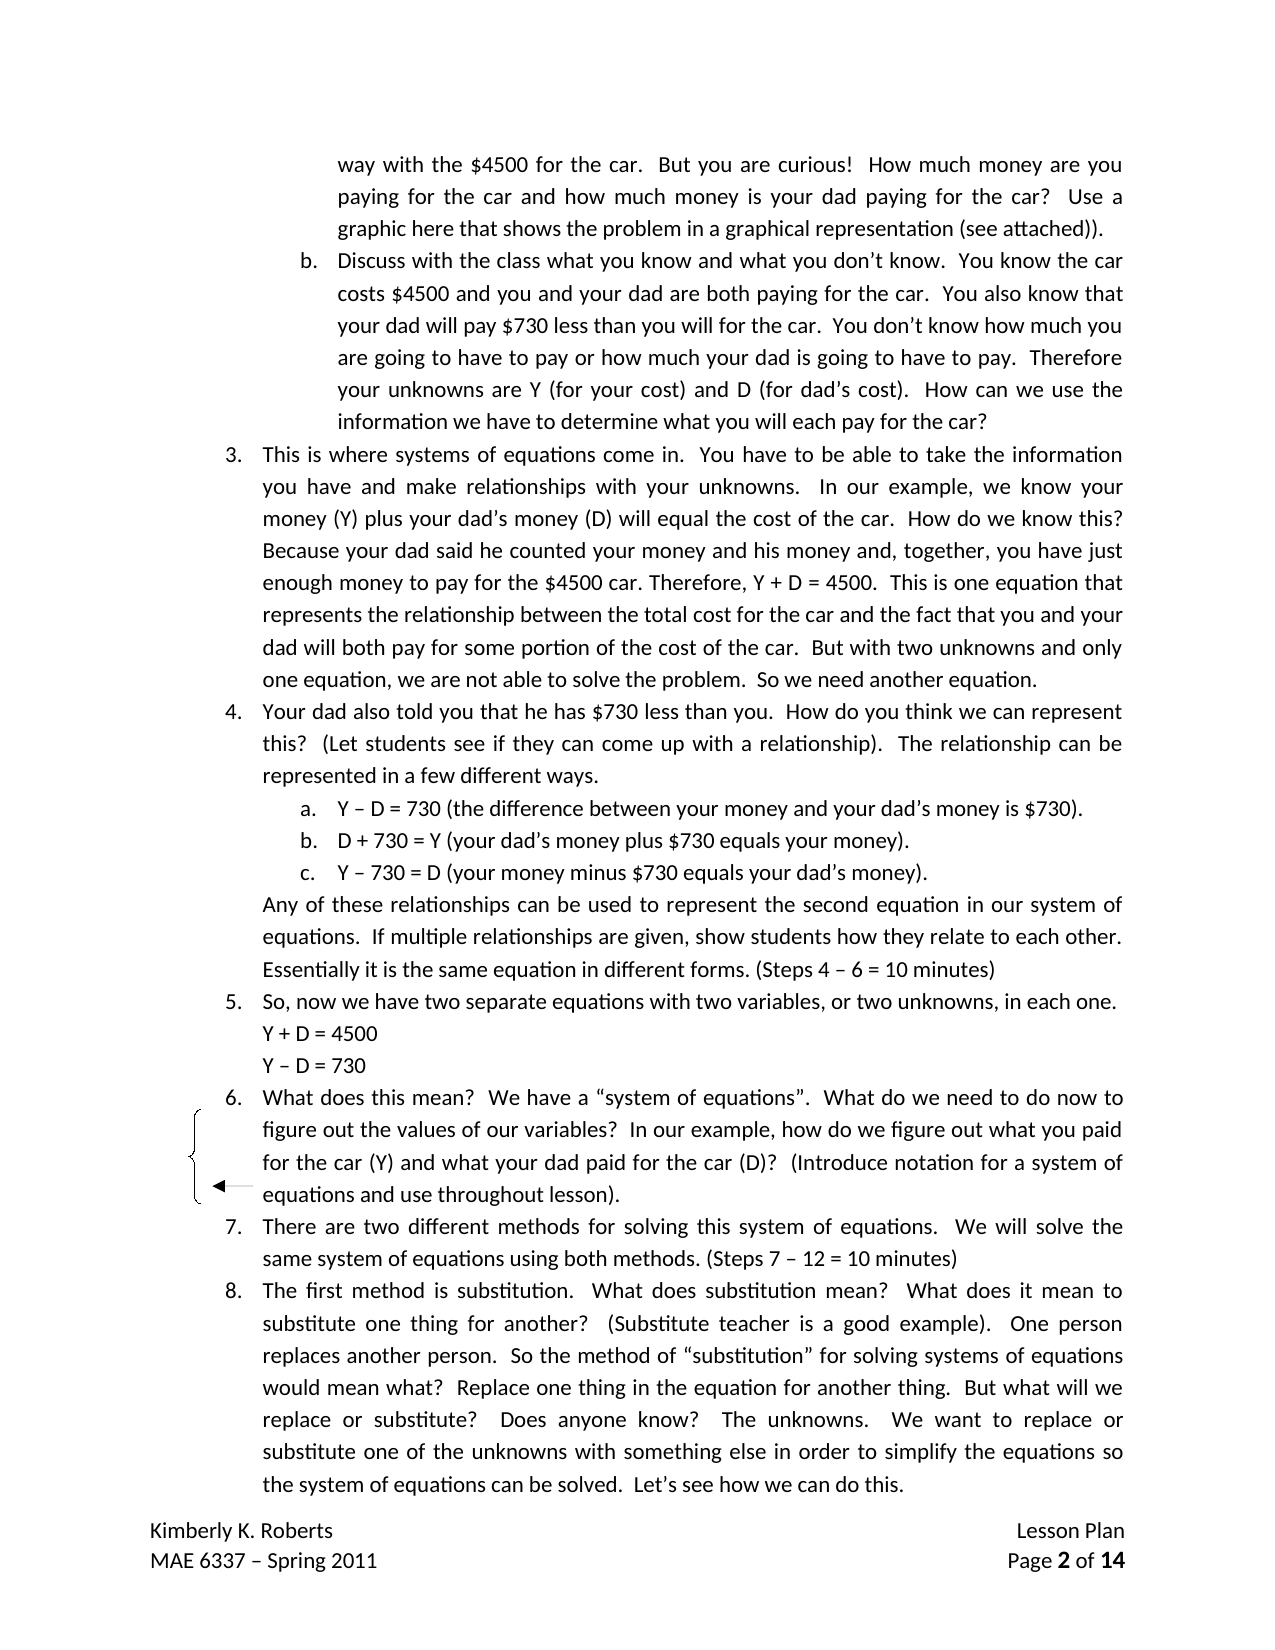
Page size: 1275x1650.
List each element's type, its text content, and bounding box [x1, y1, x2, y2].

list This is where systems of equations come in. You have to be able to take the information you have and make relationships with your unknowns. In our example, we know your money (Y) plus your dad’s money (D) will equal the cost of the car. How do we know this? Because your dad said he counted your money and his money and, together, you have just enough money to pay for the $4500 car. Therefore, Y + D = 4500. This is one equation that represents the relationship between the total cost for the car and the fact that you and your dad will both pay for some portion of the cost of the car. But with two unknowns and only one equation, we are not able to solve the problem. So we need another equation. [225, 440, 1125, 693]
list Y – D = 730 (the difference between your money and your dad’s money is $730). [300, 794, 1125, 822]
list D + 730 = Y (your dad’s money plus $730 equals your money). [300, 826, 1125, 854]
list Any of these relationships can be used to represent the second equation in our system of equations. If multiple relationships are given, show students how they relate to each other. Essentially it is the same equation in different forms. (Steps 4 – 6 = 10 minutes) [262, 890, 1125, 983]
list The first method is substitution. What does substitution mean? What does it mean to substitute one thing for another? (Substitute teacher is a good example). One person replaces another person. So the method of “substitution” for solving systems of equations would mean what? Replace one thing in the equation for another thing. But what will we replace or substitute? Does anyone know? The unknowns. We want to replace or substitute one of the unknowns with something else in order to simplify the equations so the system of equations can be solved. Let’s see how we can do this. [225, 1277, 1125, 1498]
list There are two different methods for solving this system of equations. We will solve the same system of equations using both methods. (Steps 7 – 12 = 10 minutes) [225, 1212, 1125, 1272]
list So, now we have two separate equations with two variables, or two unknowns, in each one. [225, 987, 1125, 1015]
list Your dad also told you that he has $730 less than you. How do you think we can represent this? (Let students see if they can come up with a relationship). The relationship can be represented in a few different ways. [225, 697, 1125, 789]
list Y – 730 = D (your money minus $730 equals your dad’s money). [300, 858, 1125, 886]
list Discuss with the class what you know and what you don’t know. You know the car costs $4500 and you and your dad are both paying for the car. You also know that your dad will pay $730 less than you will for the car. You don’t know how much you are going to have to pay or how much your dad is going to have to pay. Therefore your unknowns are Y (for your cost) and D (for dad’s cost). How can we use the information we have to determine what you will each pay for the car? [300, 247, 1125, 436]
list What does this mean? We have a “system of equations”. What do we need to do now to figure out the values of our variables? In our example, how do we figure out what you paid for the car (Y) and what your dad paid for the car (D)? (Introduce notation for a system of equations and use throughout lesson). [225, 1083, 1125, 1208]
list Y + D = 4500 [262, 1019, 1125, 1047]
list Y – D = 730 [262, 1051, 1125, 1079]
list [300, 150, 1125, 242]
